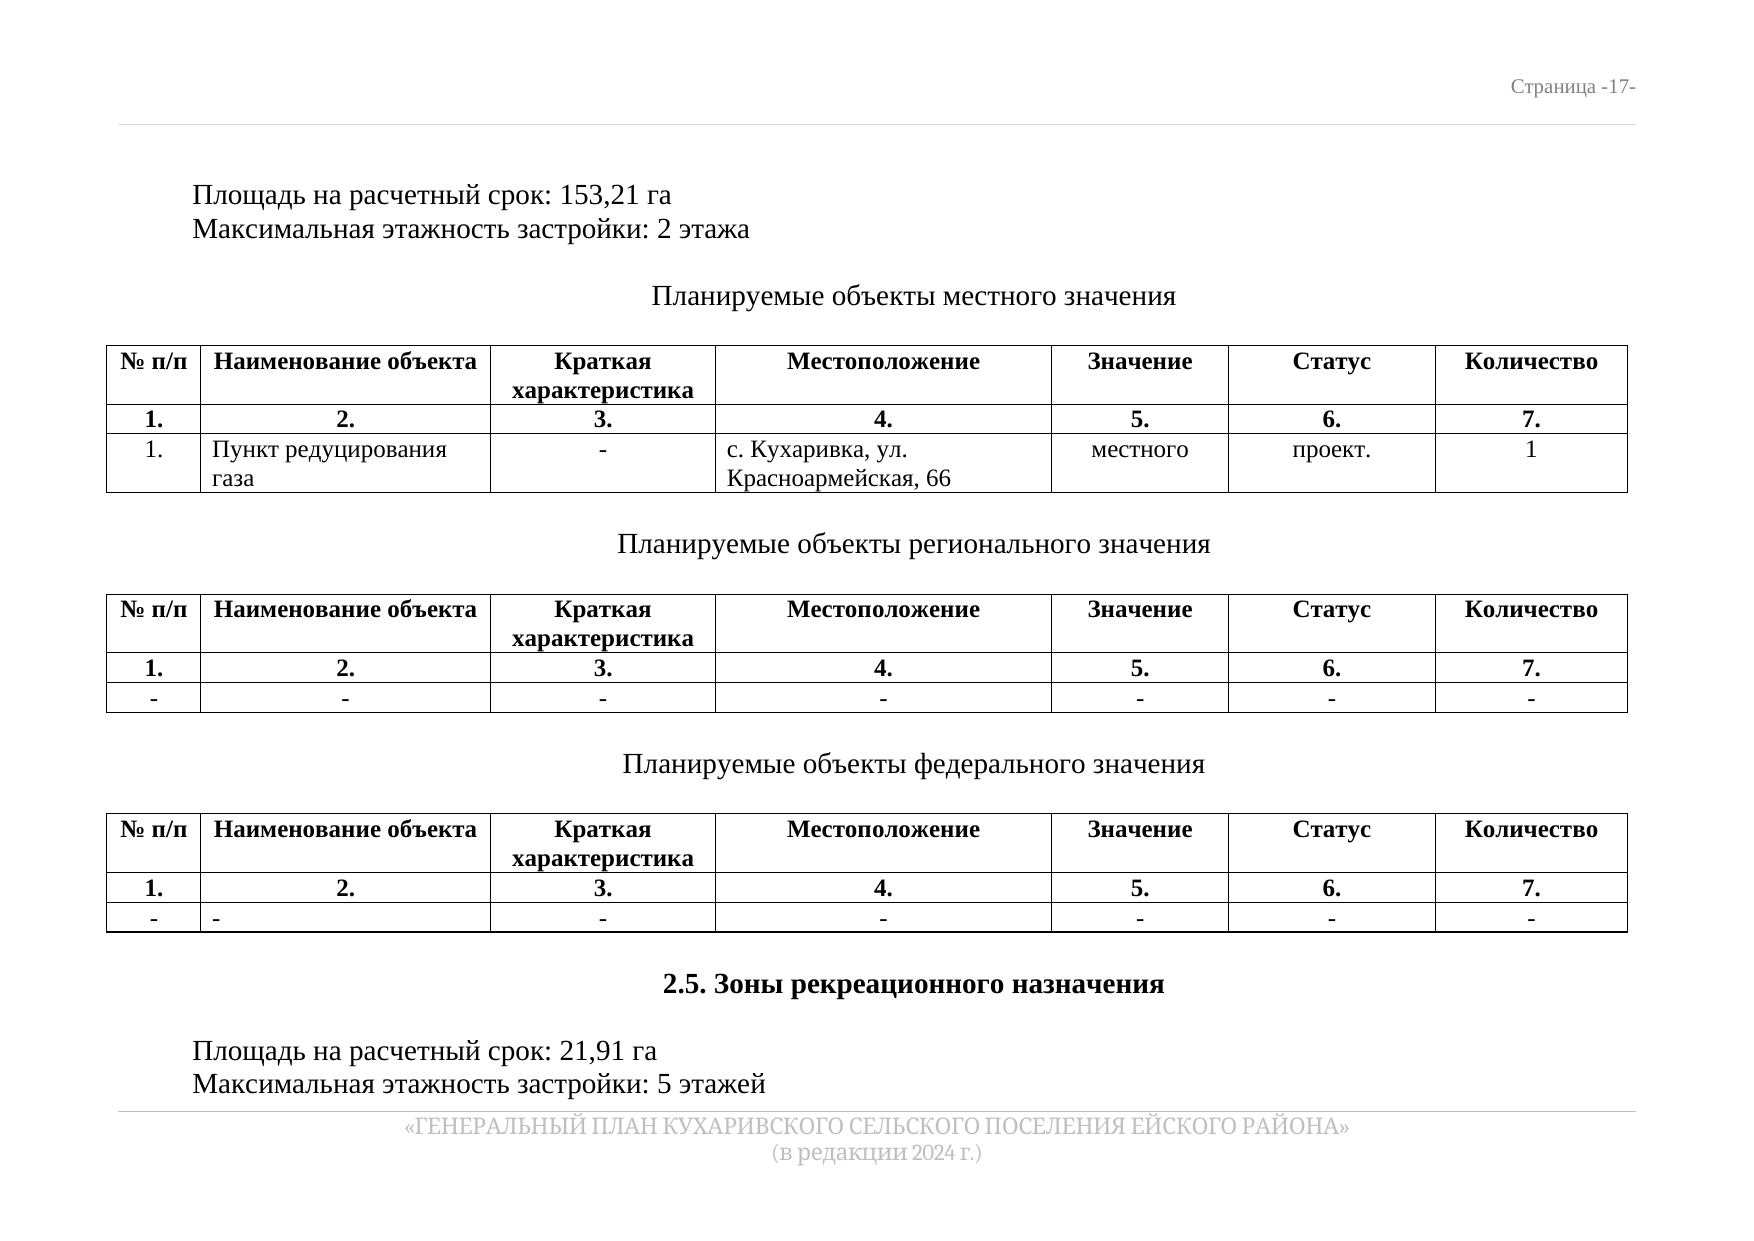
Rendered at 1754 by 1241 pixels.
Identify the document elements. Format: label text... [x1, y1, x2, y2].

table_cell - [201, 683, 490, 712]
table_cell - [491, 903, 715, 931]
table_header Наименование объекта [201, 346, 490, 403]
table_cell проект. [1229, 434, 1435, 492]
table_cell 6. [1229, 405, 1435, 433]
text Планируемые объекты федерального значения [118, 746, 1636, 780]
table_cell - [1052, 903, 1228, 931]
table_cell Пункт редуцирования газа [201, 434, 490, 492]
table_cell местного [1052, 434, 1228, 492]
table_cell - [107, 683, 200, 712]
table_header Краткая характеристика [491, 595, 715, 652]
table_cell - [201, 903, 490, 931]
table_cell 3. [491, 653, 715, 682]
table_cell - [1436, 683, 1627, 712]
table_header Количество [1436, 595, 1627, 652]
table_cell 4. [716, 873, 1051, 902]
table_cell - [107, 903, 200, 931]
table_header Краткая характеристика [491, 346, 715, 403]
table_header № п/п [107, 346, 200, 403]
table_cell 6. [1229, 653, 1435, 682]
table_cell 3. [491, 873, 715, 902]
table_header Количество [1436, 814, 1627, 872]
table_header Значение [1052, 595, 1228, 652]
table_cell 4. [716, 653, 1051, 682]
table_header Наименование объекта [201, 595, 490, 652]
table_header Значение [1052, 814, 1228, 872]
table_header Статус [1229, 346, 1435, 403]
table_cell 2. [201, 873, 490, 902]
text Планируемые объекты местного значения [118, 278, 1636, 311]
table_cell 6. [1229, 873, 1435, 902]
table_header Наименование объекта [201, 814, 490, 872]
text Площадь на расчетный срок: 153,21 га [118, 177, 1636, 211]
text 2.5. Зоны рекреационного назначения [133, 966, 1636, 999]
table_cell 1. [107, 873, 200, 902]
table_cell 1. [107, 405, 200, 433]
table_cell 5. [1052, 405, 1228, 433]
table_cell - [1052, 683, 1228, 712]
table_cell - [1436, 903, 1627, 931]
table_cell 7. [1436, 405, 1627, 433]
table_cell - [716, 903, 1051, 931]
text Планируемые объекты регионального значения [118, 526, 1636, 560]
table_cell 5. [1052, 653, 1228, 682]
table_cell 1 [1436, 434, 1627, 492]
text Максимальная этажность застройки: 5 этажей [118, 1067, 1636, 1100]
table_cell 1. [107, 653, 200, 682]
table_header Статус [1229, 814, 1435, 872]
table_header Краткая характеристика [491, 814, 715, 872]
table_cell с. Кухаривка, ул. Красноармейская, 66 [716, 434, 1051, 492]
table_cell 7. [1436, 653, 1627, 682]
table_header Местоположение [716, 346, 1051, 403]
table_cell 2. [201, 653, 490, 682]
table_cell - [491, 683, 715, 712]
text Площадь на расчетный срок: 21,91 га [118, 1033, 1636, 1067]
table_cell 4. [716, 405, 1051, 433]
table_cell 5. [1052, 873, 1228, 902]
table_header Местоположение [716, 595, 1051, 652]
table_cell 3. [491, 405, 715, 433]
table_cell 7. [1436, 873, 1627, 902]
table_cell - [1229, 903, 1435, 931]
table_header Количество [1436, 346, 1627, 403]
table_header Местоположение [716, 814, 1051, 872]
text Максимальная этажность застройки: 2 этажа [118, 211, 1636, 244]
table_cell - [491, 434, 715, 492]
table_header № п/п [107, 814, 200, 872]
table_cell 2. [201, 405, 490, 433]
table_header Значение [1052, 346, 1228, 403]
table_header № п/п [107, 595, 200, 652]
table_cell - [1229, 683, 1435, 712]
table_cell 1. [107, 434, 200, 492]
table_header Статус [1229, 595, 1435, 652]
table_cell - [716, 683, 1051, 712]
